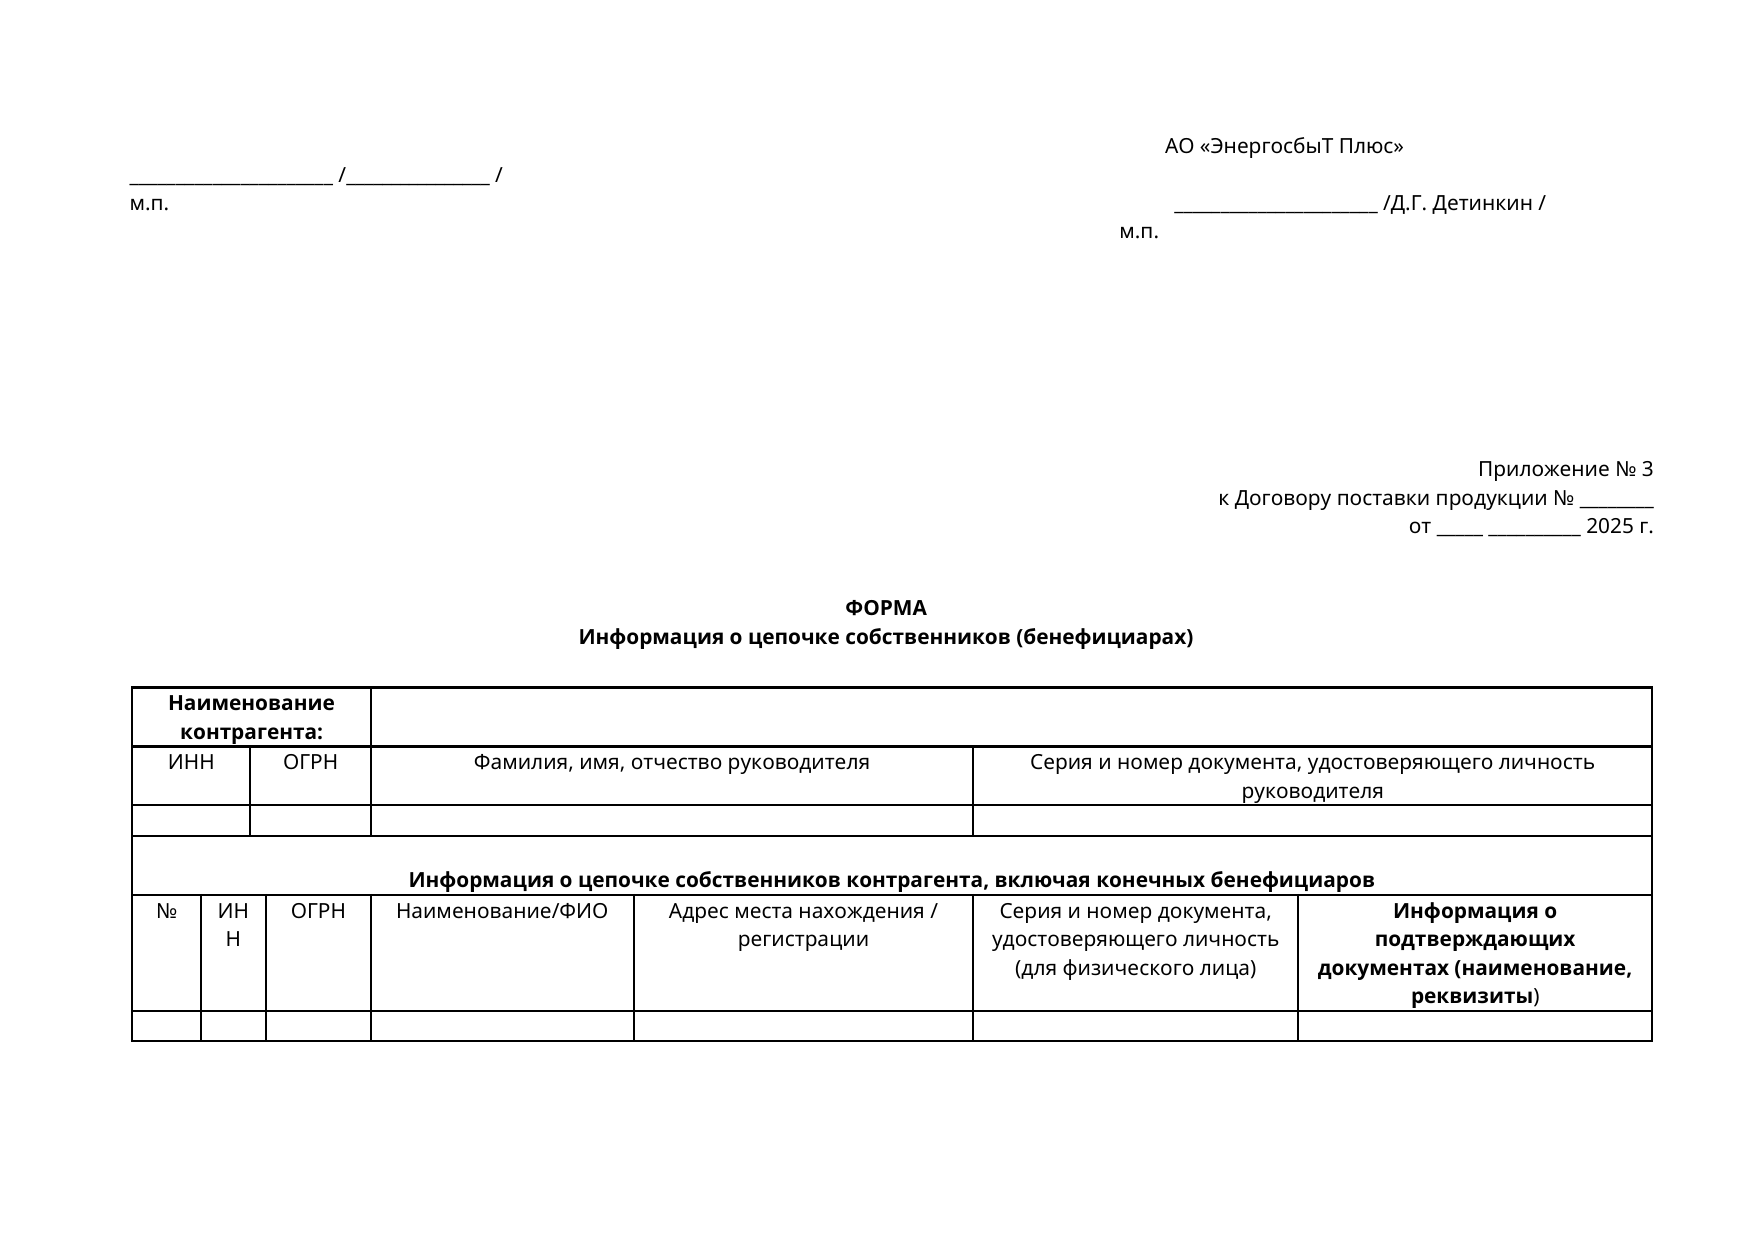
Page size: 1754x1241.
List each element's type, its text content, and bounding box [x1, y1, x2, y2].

table_cell ОГРН [251, 748, 370, 804]
table_cell [372, 806, 972, 835]
table_cell ОГРН [267, 896, 370, 1010]
table_cell [1299, 1012, 1651, 1040]
table_cell Серия и номер документа, удостоверяющего личность (для физического лица) [974, 896, 1297, 1010]
table_cell [974, 806, 1651, 835]
text ФОРМА [118, 593, 1654, 622]
table_cell [635, 1012, 972, 1040]
table_cell ИНН [202, 896, 265, 1010]
table_cell [202, 1012, 265, 1040]
table_cell Информация о подтверждающих документах (наименование, реквизиты) [1299, 896, 1651, 1010]
text от _____ __________ 2025 г. [118, 511, 1654, 540]
table_cell [372, 1012, 633, 1040]
text к Договору поставки продукции № ________ [118, 483, 1654, 511]
table_cell Адрес места нахождения / регистрации [635, 896, 972, 1010]
table_cell [974, 1012, 1297, 1040]
table_cell Фамилия, имя, отчество руководителя [372, 748, 972, 804]
text Приложение № 3 [118, 454, 1654, 483]
table_cell Информация о цепочке собственников контрагента, включая конечных бенефициаров [133, 837, 1651, 894]
table_cell Серия и номер документа, удостоверяющего личность руководителя [974, 748, 1651, 804]
text Информация о цепочке собственников (бенефициарах) [118, 622, 1654, 650]
table_cell [133, 1012, 200, 1040]
table_cell ИНН [133, 748, 249, 804]
table_header Наименование контрагента: [133, 689, 370, 745]
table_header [794, 103, 1650, 266]
table_header [372, 689, 1651, 745]
table_cell [251, 806, 370, 835]
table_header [118, 103, 794, 266]
table_cell [133, 806, 249, 835]
table_cell № [133, 896, 200, 1010]
table_cell Наименование/ФИО [372, 896, 633, 1010]
table_cell [267, 1012, 370, 1040]
